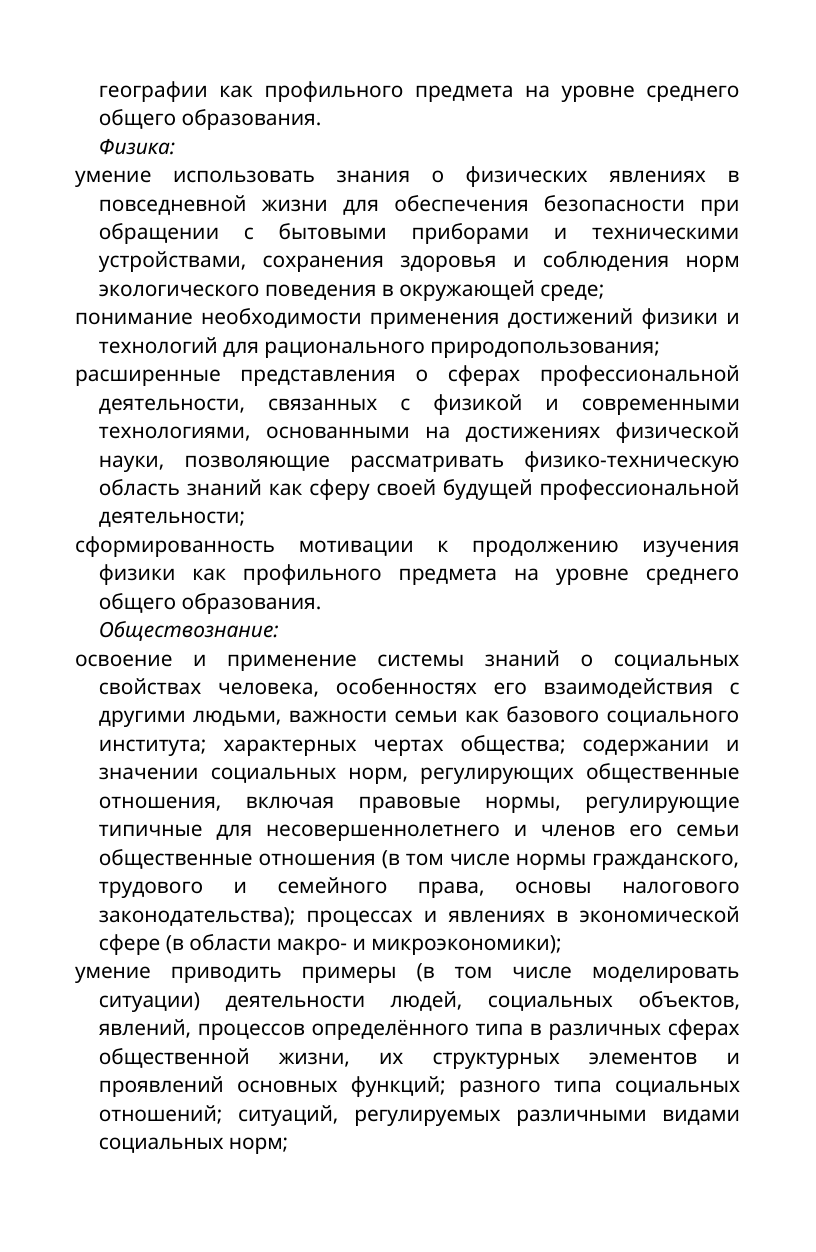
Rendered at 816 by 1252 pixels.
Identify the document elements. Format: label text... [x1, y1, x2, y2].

list умение приводить примеры (в том числе моделировать ситуации) деятельности людей, социальных объектов, явлений, процессов определённого типа в различных сферах общественной жизни, их структурных элементов и проявлений основных функций; разного типа социальных отношений; ситуаций, регулируемых различными видами социальных норм; [75, 957, 740, 1156]
list расширенные представления о сферах профессиональной деятельности, связанных с физикой и современными технологиями, основанными на достижениях физической науки, позволяющие рассматривать физико-техническую область знаний как сферу своей будущей профессиональной деятельности; [75, 359, 740, 530]
text Обществознание: [75, 615, 740, 644]
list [75, 75, 740, 132]
list умение использовать знания о физических явлениях в повседневной жизни для обеспечения безопасности при обращении с бытовыми приборами и техническими устройствами, сохранения здоровья и соблюдения норм экологического поведения в окружающей среде; [75, 160, 740, 302]
list понимание необходимости применения достижений физики и технологий для рационального природопользования; [75, 302, 740, 359]
list сформированность мотивации к продолжению изучения физики как профильного предмета на уровне среднего общего образования. [75, 530, 740, 615]
text Физика: [75, 132, 740, 160]
list освоение и применение системы знаний о социальных свойствах человека, особенностях его взаимодействия с другими людьми, важности семьи как базового социального института; характерных чертах общества; содержании и значении социальных норм, регулирующих общественные отношения, включая правовые нормы, регулирующие типичные для несовершеннолетнего и членов его семьи общественные отношения (в том числе нормы гражданского, трудового и семейного права, основы налогового законодательства); процессах и явлениях в экономической сфере (в области макро- и микроэкономики); [75, 644, 740, 957]
